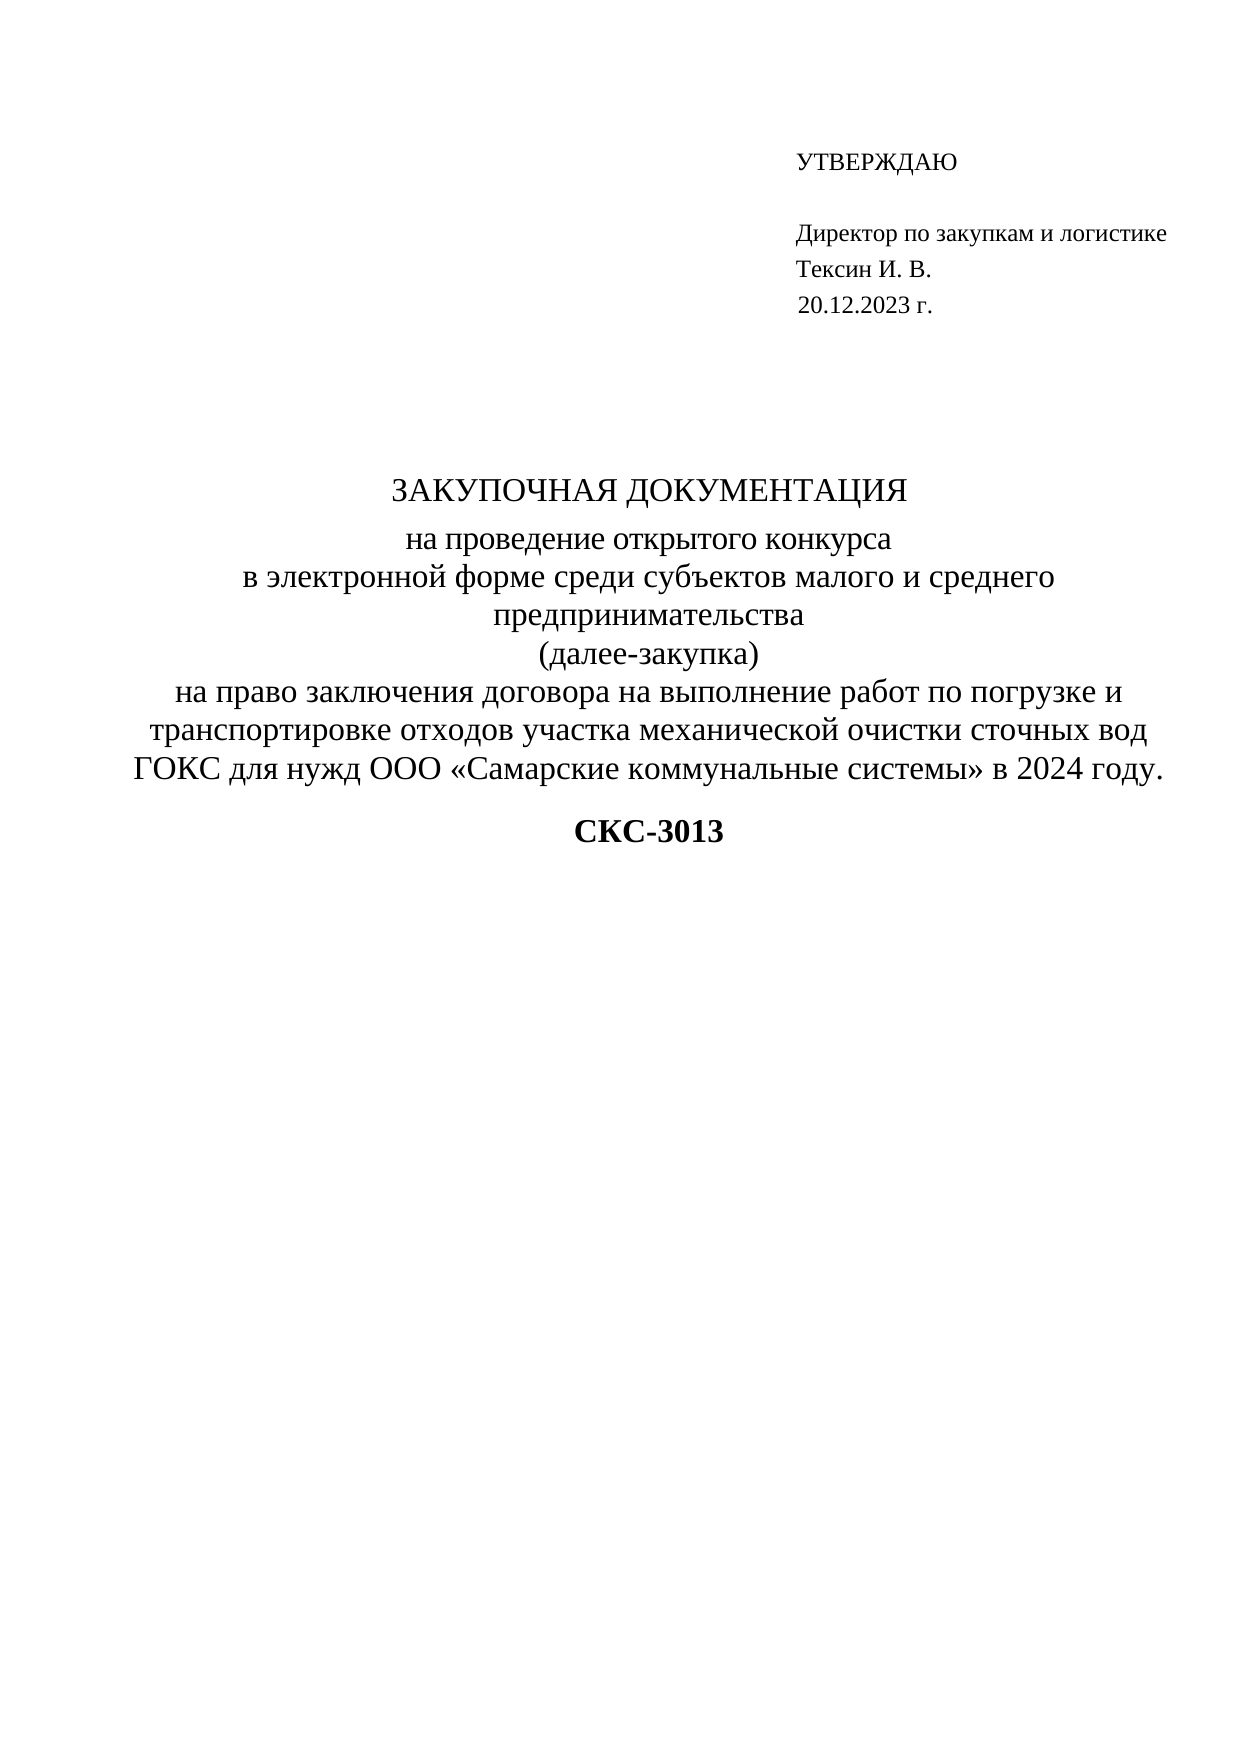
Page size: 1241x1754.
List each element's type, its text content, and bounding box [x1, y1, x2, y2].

text УТВЕРЖДАЮ [796, 147, 1168, 175]
text на проведение открытого конкурса [131, 518, 1166, 556]
text СКС-3013 [131, 811, 1166, 850]
text 20.12.2023 г. [131, 290, 1168, 319]
text Тексин И. В. [796, 254, 1168, 283]
text на право заключения договора на выполнение работ по погрузке и транспортировке отходов участка механической очистки сточных вод ГОКС для нужд ООО «Самарские коммунальные системы» в 2024 году. [131, 671, 1166, 786]
text Директор по закупкам и логистике [796, 218, 1168, 247]
text в электронной форме среди субъектов малого и среднего предпринимательства [131, 556, 1166, 633]
text (далее-закупка) [131, 633, 1166, 671]
text ЗАКУПОЧНАЯ ДОКУМЕНТАЦИЯ [131, 470, 1168, 508]
